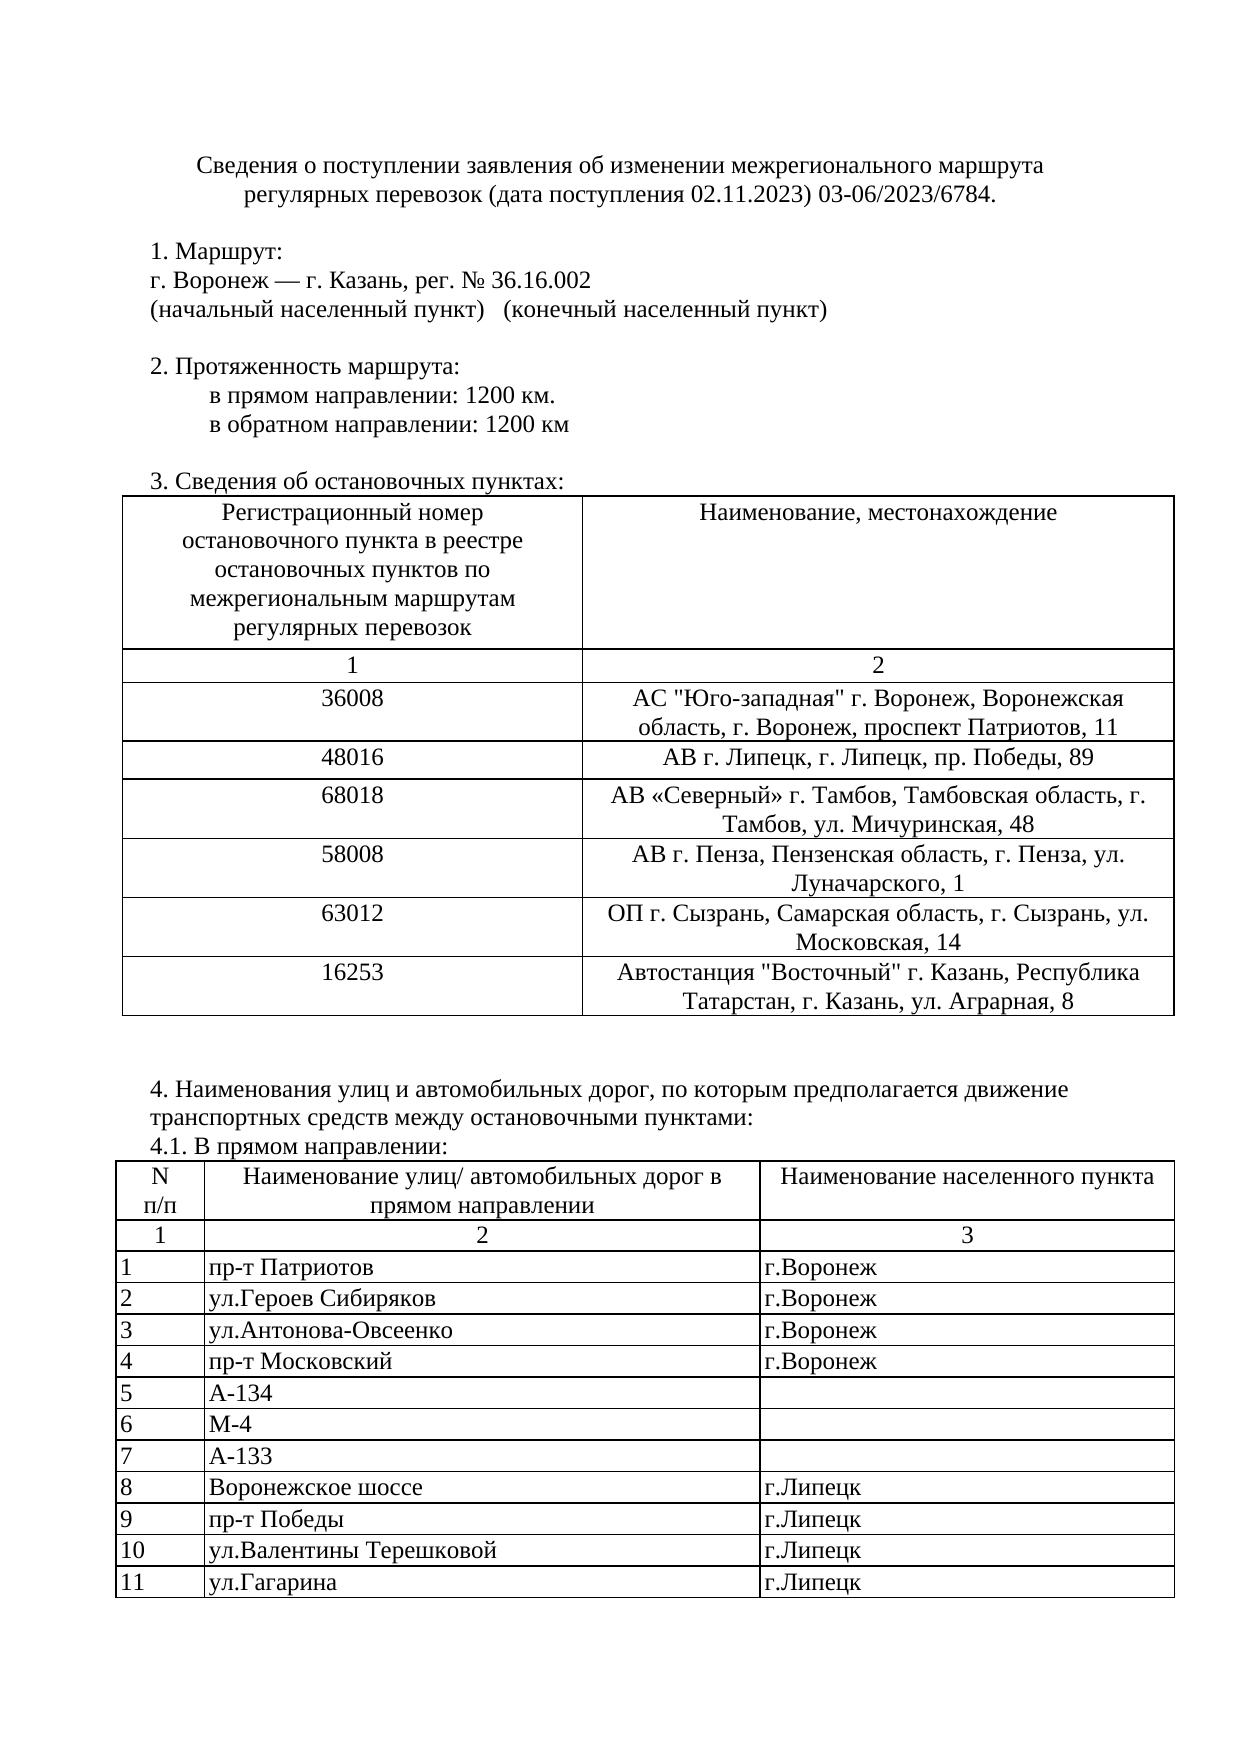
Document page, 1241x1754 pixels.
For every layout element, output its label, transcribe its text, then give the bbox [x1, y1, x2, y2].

table_cell [761, 1441, 1174, 1471]
text 4.1. В прямом направлении: [150, 1131, 1090, 1160]
table_cell ул.Гагарина [205, 1567, 759, 1596]
table_cell 4 [117, 1346, 204, 1376]
text (начальный населенный пункт) (конечный населенный пункт) [150, 294, 1090, 322]
text 2. Протяженность маршрута: [150, 351, 1090, 380]
table_cell 8 [117, 1472, 204, 1502]
table_cell 58008 [123, 839, 582, 896]
text в обратном направлении: 1200 км [150, 409, 1090, 437]
table_cell ОП г. Сызрань, Самарская область, г. Сызрань, ул. Московская, 14 [583, 898, 1173, 956]
table_cell пр-т Московский [205, 1346, 759, 1376]
table_cell 7 [117, 1441, 204, 1471]
table_cell [761, 1409, 1174, 1439]
table_header Наименование, местонахождение [583, 497, 1173, 648]
table_cell г.Воронеж [761, 1252, 1174, 1282]
table_cell АВ г. Липецк, г. Липецк, пр. Победы, 89 [583, 742, 1173, 778]
table_cell 2 [205, 1221, 759, 1250]
table_cell 16253 [123, 957, 582, 1014]
table_cell АВ «Северный» г. Тамбов, Тамбовская область, г. Тамбов, ул. Мичуринская, 48 [583, 780, 1173, 837]
table_cell 3 [117, 1315, 204, 1345]
table_cell 1 [123, 650, 582, 681]
table_cell [761, 1378, 1174, 1408]
table_cell 6 [117, 1409, 204, 1439]
table_cell ул.Антонова-Овсеенко [205, 1315, 759, 1345]
text в прямом направлении: 1200 км. [150, 380, 1090, 409]
table_header Наименование населенного пункта [761, 1162, 1174, 1219]
table_cell 1 [117, 1221, 204, 1250]
table_cell 2 [117, 1283, 204, 1313]
text 3. Сведения об остановочных пунктах: [150, 466, 1090, 495]
table_cell АВ г. Пенза, Пензенская область, г. Пенза, ул. Луначарского, 1 [583, 839, 1173, 896]
table_cell А-133 [205, 1441, 759, 1471]
table_header Регистрационный номер остановочного пункта в реестре остановочных пунктов по межрегиональным маршрутам регулярных перевозок [123, 497, 582, 648]
table_cell Автостанция "Восточный" г. Казань, Республика Татарстан, г. Казань, ул. Аграрная, 8 [583, 957, 1173, 1014]
table_cell 48016 [123, 742, 582, 778]
table_cell А-134 [205, 1378, 759, 1408]
table_cell г.Липецк [761, 1504, 1174, 1533]
table_cell 36008 [123, 683, 582, 740]
table_cell Воронежское шоссе [205, 1472, 759, 1502]
table_cell 63012 [123, 898, 582, 956]
table_cell г.Липецк [761, 1472, 1174, 1502]
table_cell 5 [117, 1378, 204, 1408]
table_cell г.Воронеж [761, 1283, 1174, 1313]
text Сведения о поступлении заявления об изменении межрегионального маршрута регулярных перевозок (дата поступления 02.11.2023) 03-06/2023/6784. [150, 150, 1090, 207]
table_cell г.Липецк [761, 1535, 1174, 1565]
text г. Воронеж — г. Казань, рег. № 36.16.002 [150, 265, 1090, 294]
table_cell г.Воронеж [761, 1346, 1174, 1376]
table_header Наименование улиц/ автомобильных дорог в прямом направлении [205, 1162, 759, 1219]
text 1. Маршрут: [150, 236, 1090, 265]
table_header N п/п [117, 1162, 204, 1219]
table_cell 11 [117, 1567, 204, 1596]
table_cell пр-т Патриотов [205, 1252, 759, 1282]
table_cell 2 [583, 650, 1173, 681]
table_cell 3 [761, 1221, 1174, 1250]
table_cell ул.Героев Сибиряков [205, 1283, 759, 1313]
table_cell 10 [117, 1535, 204, 1565]
text 4. Наименования улиц и автомобильных дорог, по которым предполагается движение транспортных средств между остановочными пунктами: [150, 1074, 1090, 1131]
table_cell г.Липецк [761, 1567, 1174, 1596]
table_cell г.Воронеж [761, 1315, 1174, 1345]
table_cell АС "Юго-западная" г. Воронеж, Воронежская область, г. Воронеж, проспект Патриотов, 11 [583, 683, 1173, 740]
table_cell пр-т Победы [205, 1504, 759, 1533]
table_cell М-4 [205, 1409, 759, 1439]
table_cell 9 [117, 1504, 204, 1533]
table_cell 68018 [123, 780, 582, 837]
table_cell ул.Валентины Терешковой [205, 1535, 759, 1565]
table_cell 1 [117, 1252, 204, 1282]
